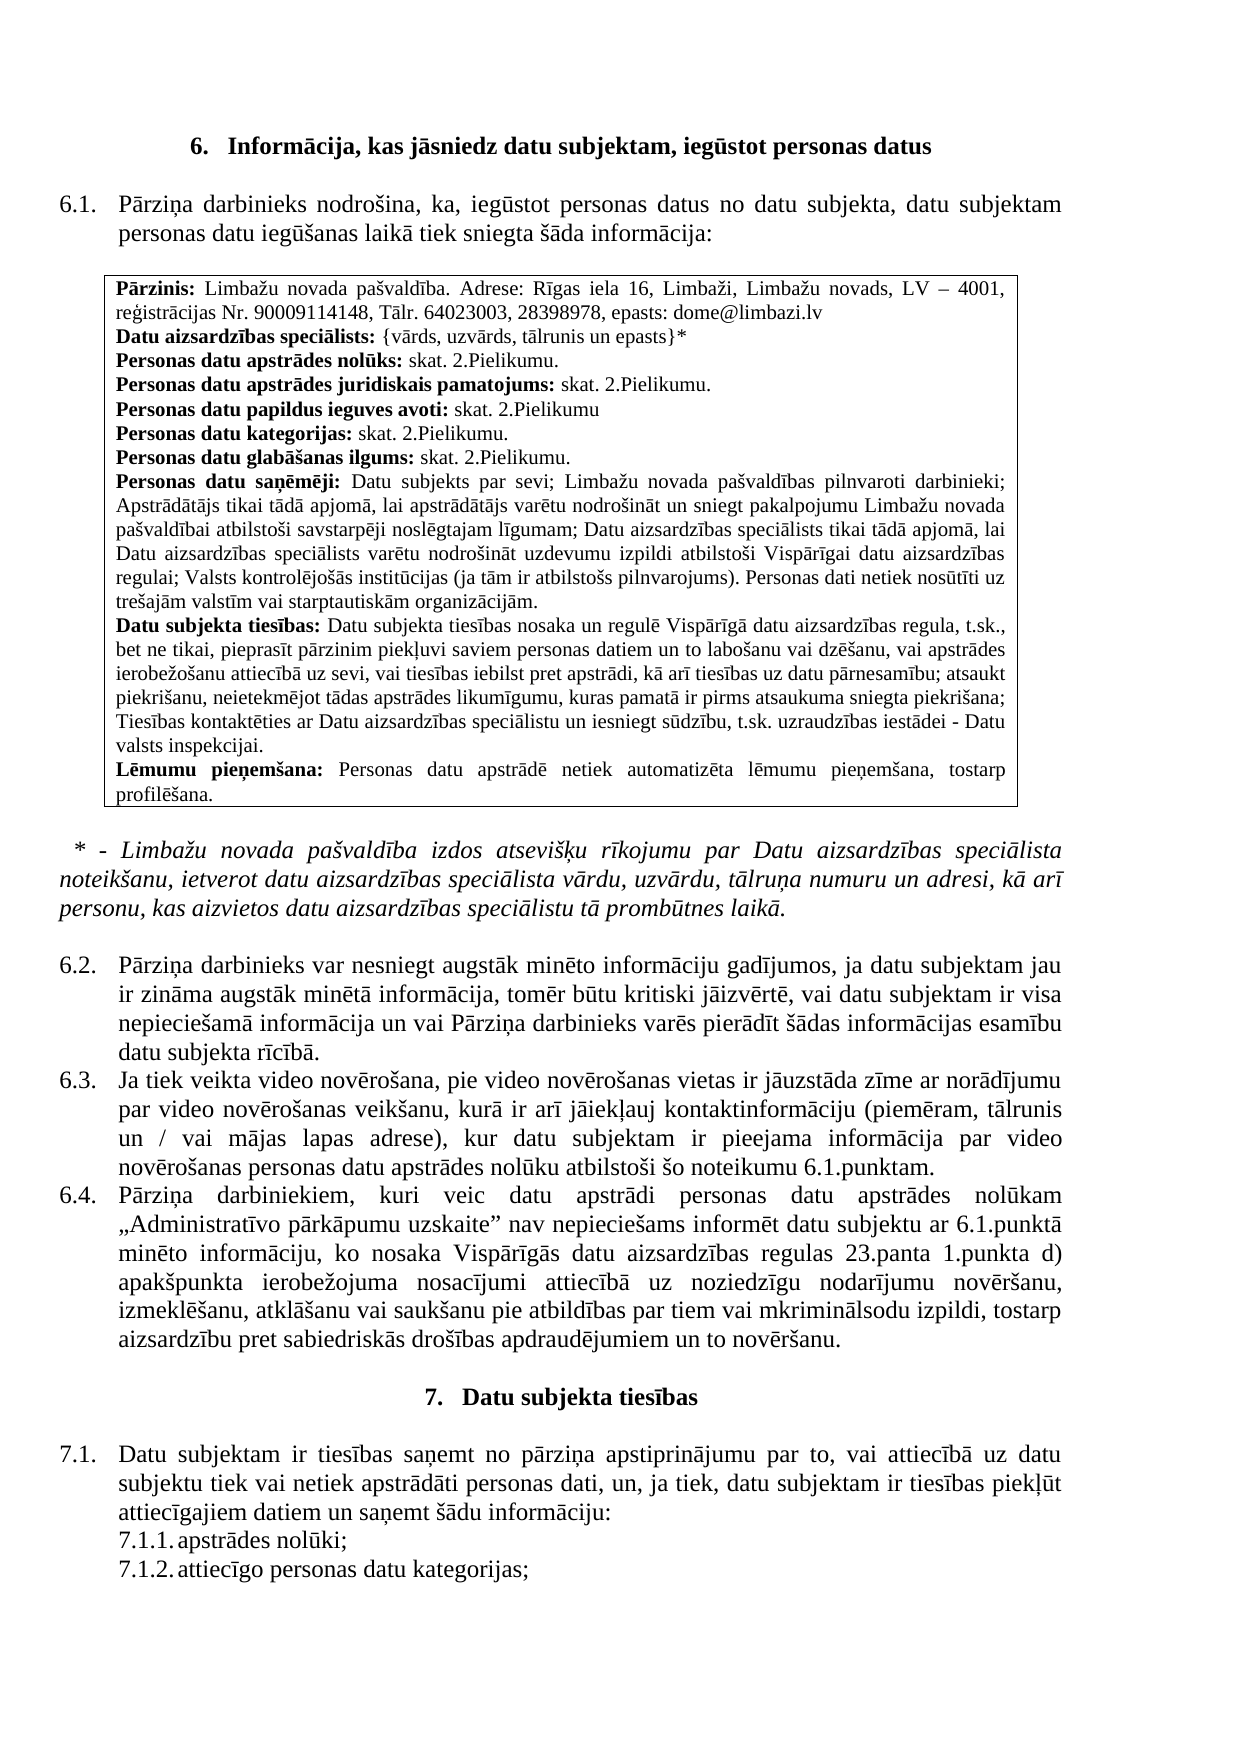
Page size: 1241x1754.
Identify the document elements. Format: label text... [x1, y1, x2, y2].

list Datu subjektam ir tiesības saņemt no pārziņa apstiprinājumu par to, vai attiecībā uz datu subjektu tiek vai netiek apstrādāti personas dati, un, ja tiek, datu subjektam ir tiesības piekļūt attiecīgajiem datiem un saņemt šādu informāciju: [59, 1439, 1063, 1525]
list apstrādes nolūki; [118, 1525, 1063, 1554]
list Ja tiek veikta video novērošana, pie video novērošanas vietas ir jāuzstāda zīme ar norādījumu par video novērošanas veikšanu, kurā ir arī jāiekļauj kontaktinformāciju (piemēram, tālrunis un / vai mājas lapas adrese), kur datu subjektam ir pieejama informācija par video novērošanas personas datu apstrādes nolūku atbilstoši šo noteikumu 6.1.punktam. [59, 1065, 1063, 1180]
list Datu subjekta tiesības [59, 1382, 1063, 1410]
table_header Pārzinis: Limbažu novada pašvaldība. Adrese: Rīgas iela 16, Limbaži, Limbažu novads, LV – 4001, reģistrācijas Nr. 90009114148, Tālr. 64023003, 28398978, epasts: dome@limbazi.lv Datu aizsardzības speciālists: {vārds, uzvārds, tālrunis un epasts}* Personas datu apstrādes nolūks: skat. 2.Pielikumu. Personas datu apstrādes juridiskais pamatojums: skat. 2.Pielikumu. Personas datu papildus ieguves avoti: skat. 2.Pielikumu Personas datu kategorijas: skat. 2.Pielikumu. Personas datu glabāšanas ilgums: skat. 2.Pielikumu. Personas datu saņēmēji: Datu subjekts par sevi; Limbažu novada pašvaldības pilnvaroti darbinieki; Apstrādātājs tikai tādā apjomā, lai apstrādātājs varētu nodrošināt un sniegt pakalpojumu Limbažu novada pašvaldībai atbilstoši savstarpēji noslēgtajam līgumam; Datu aizsardzības speciālists tikai tādā apjomā, lai Datu aizsardzības speciālists varētu nodrošināt uzdevumu izpildi atbilstoši Vispārīgai datu aizsardzības regulai; Valsts kontrolējošās institūcijas (ja tām ir atbilstošs pilnvarojums). Personas dati netiek nosūtīti uz trešajām valstīm vai starptautiskām organizācijām. Datu subjekta tiesības: Datu subjekta tiesības nosaka un regulē Vispārīgā datu aizsardzības regula, t.sk., bet ne tikai, pieprasīt pārzinim piekļuvi saviem personas datiem un to labošanu vai dzēšanu, vai apstrādes ierobežošanu attiecībā uz sevi, vai tiesības iebilst pret apstrādi, kā arī tiesības uz datu pārnesamību; atsaukt piekrišanu, neietekmējot tādas apstrādes likumīgumu, kuras pamatā ir pirms atsaukuma sniegta piekrišana; Tiesības kontaktēties ar Datu aizsardzības speciālistu un iesniegt sūdzību, t.sk. uzraudzības iestādei - Datu valsts inspekcijai. Lēmumu pieņemšana: Personas datu apstrādē netiek automatizēta lēmumu pieņemšana, tostarp profilēšana. [105, 276, 1017, 806]
text * - Limbažu novada pašvaldība izdos atsevišķu rīkojumu par Datu aizsardzības speciālista noteikšanu, ietverot datu aizsardzības speciālista vārdu, uzvārdu, tālruņa numuru un adresi, kā arī personu, kas aizvietos datu aizsardzības speciālistu tā prombūtnes laikā. [59, 835, 1063, 922]
list attiecīgo personas datu kategorijas; [118, 1554, 1063, 1583]
list Informācija, kas jāsniedz datu subjektam, iegūstot personas datus [59, 131, 1063, 160]
list Pārziņa darbinieks var nesniegt augstāk minēto informāciju gadījumos, ja datu subjektam jau ir zināma augstāk minētā informācija, tomēr būtu kritiski jāizvērtē, vai datu subjektam ir visa nepieciešamā informācija un vai Pārziņa darbinieks varēs pierādīt šādas informācijas esamību datu subjekta rīcībā. [59, 950, 1063, 1065]
list Pārziņa darbinieks nodrošina, ka, iegūstot personas datus no datu subjekta, datu subjektam personas datu iegūšanas laikā tiek sniegta šāda informācija: [59, 189, 1063, 246]
list Pārziņa darbiniekiem, kuri veic datu apstrādi personas datu apstrādes nolūkam „Administratīvo pārkāpumu uzskaite” nav nepieciešams informēt datu subjektu ar 6.1.punktā minēto informāciju, ko nosaka Vispārīgās datu aizsardzības regulas 23.panta 1.punkta d) apakšpunkta ierobežojuma nosacījumi attiecībā uz noziedzīgu nodarījumu novēršanu, izmeklēšanu, atklāšanu vai saukšanu pie atbildības par tiem vai mkriminālsodu izpildi, tostarp aizsardzību pret sabiedriskās drošības apdraudējumiem un to novēršanu. [59, 1180, 1063, 1353]
